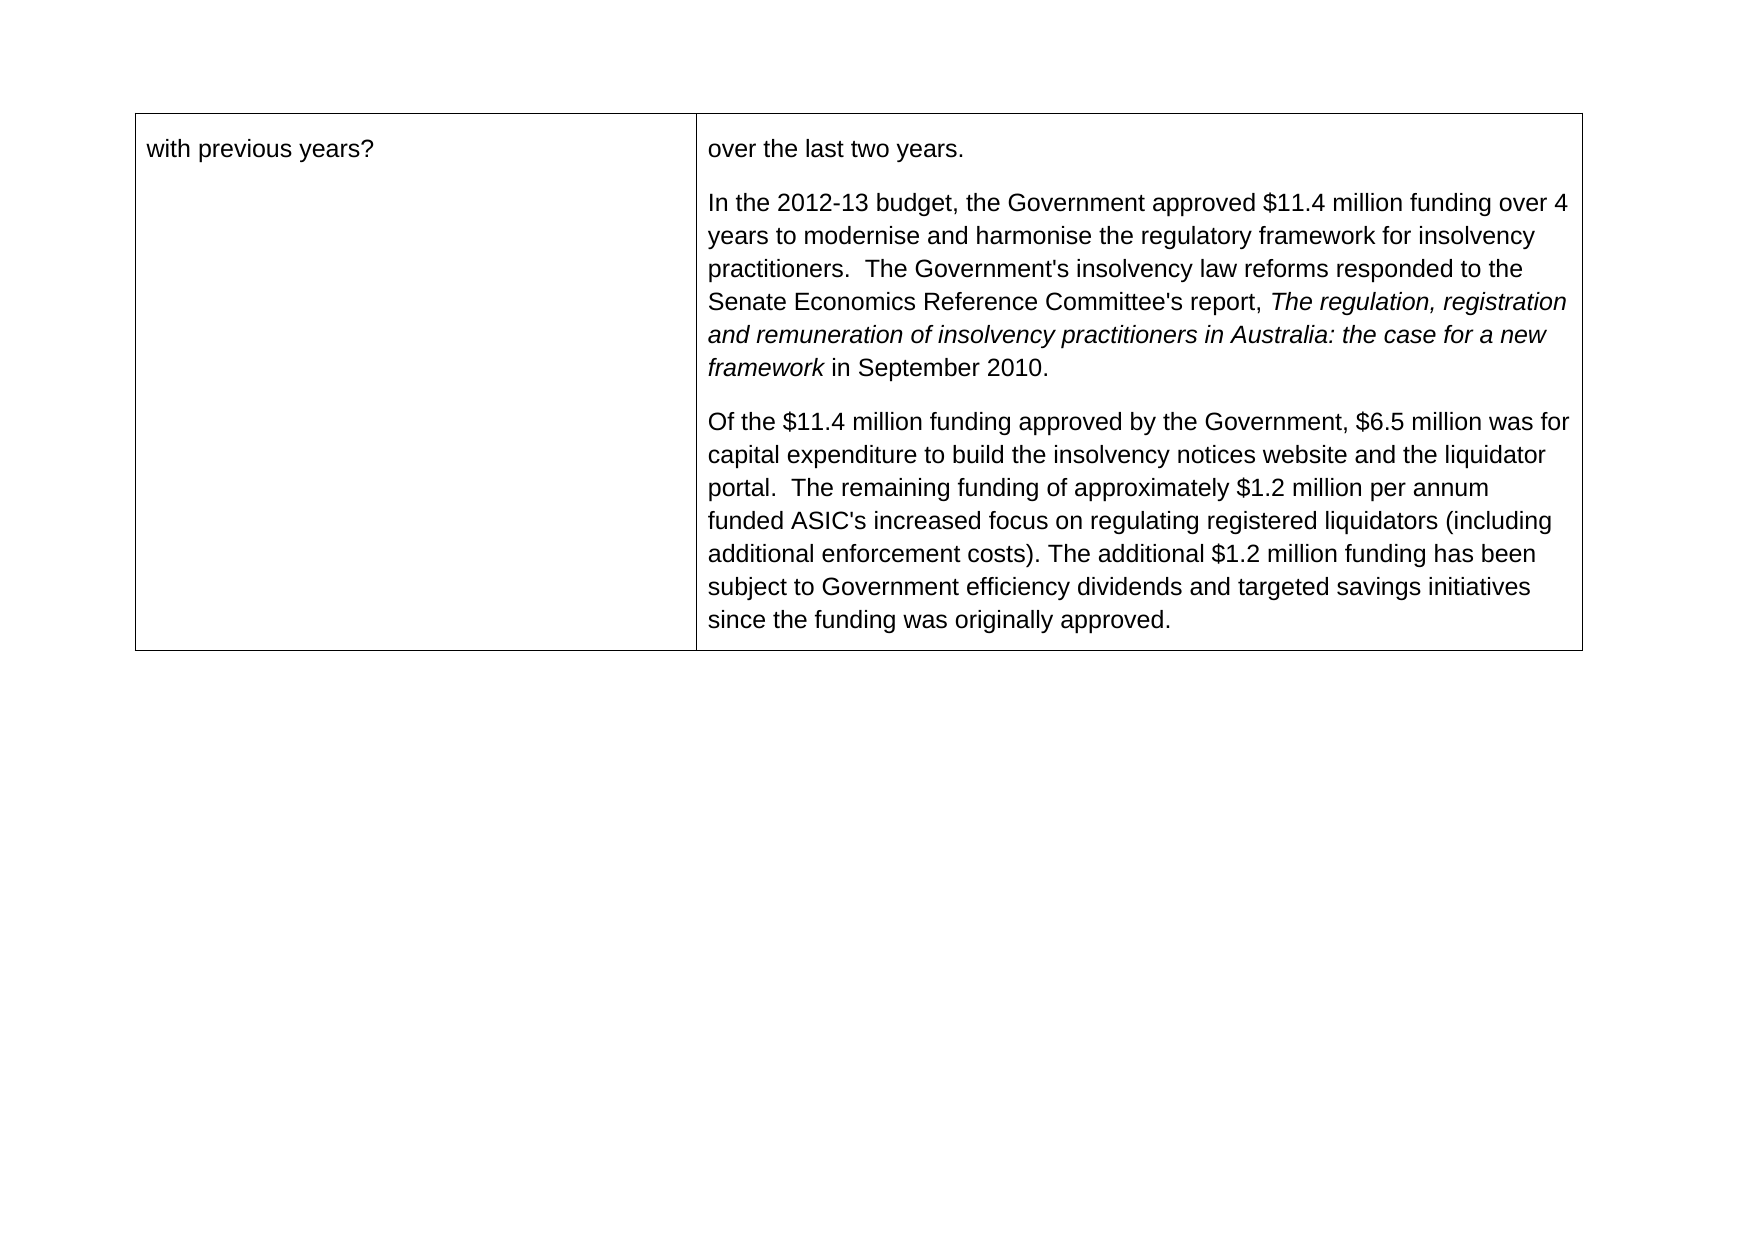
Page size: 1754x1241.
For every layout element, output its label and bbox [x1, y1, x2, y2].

table_cell [136, 114, 696, 650]
table_cell [697, 114, 1582, 650]
